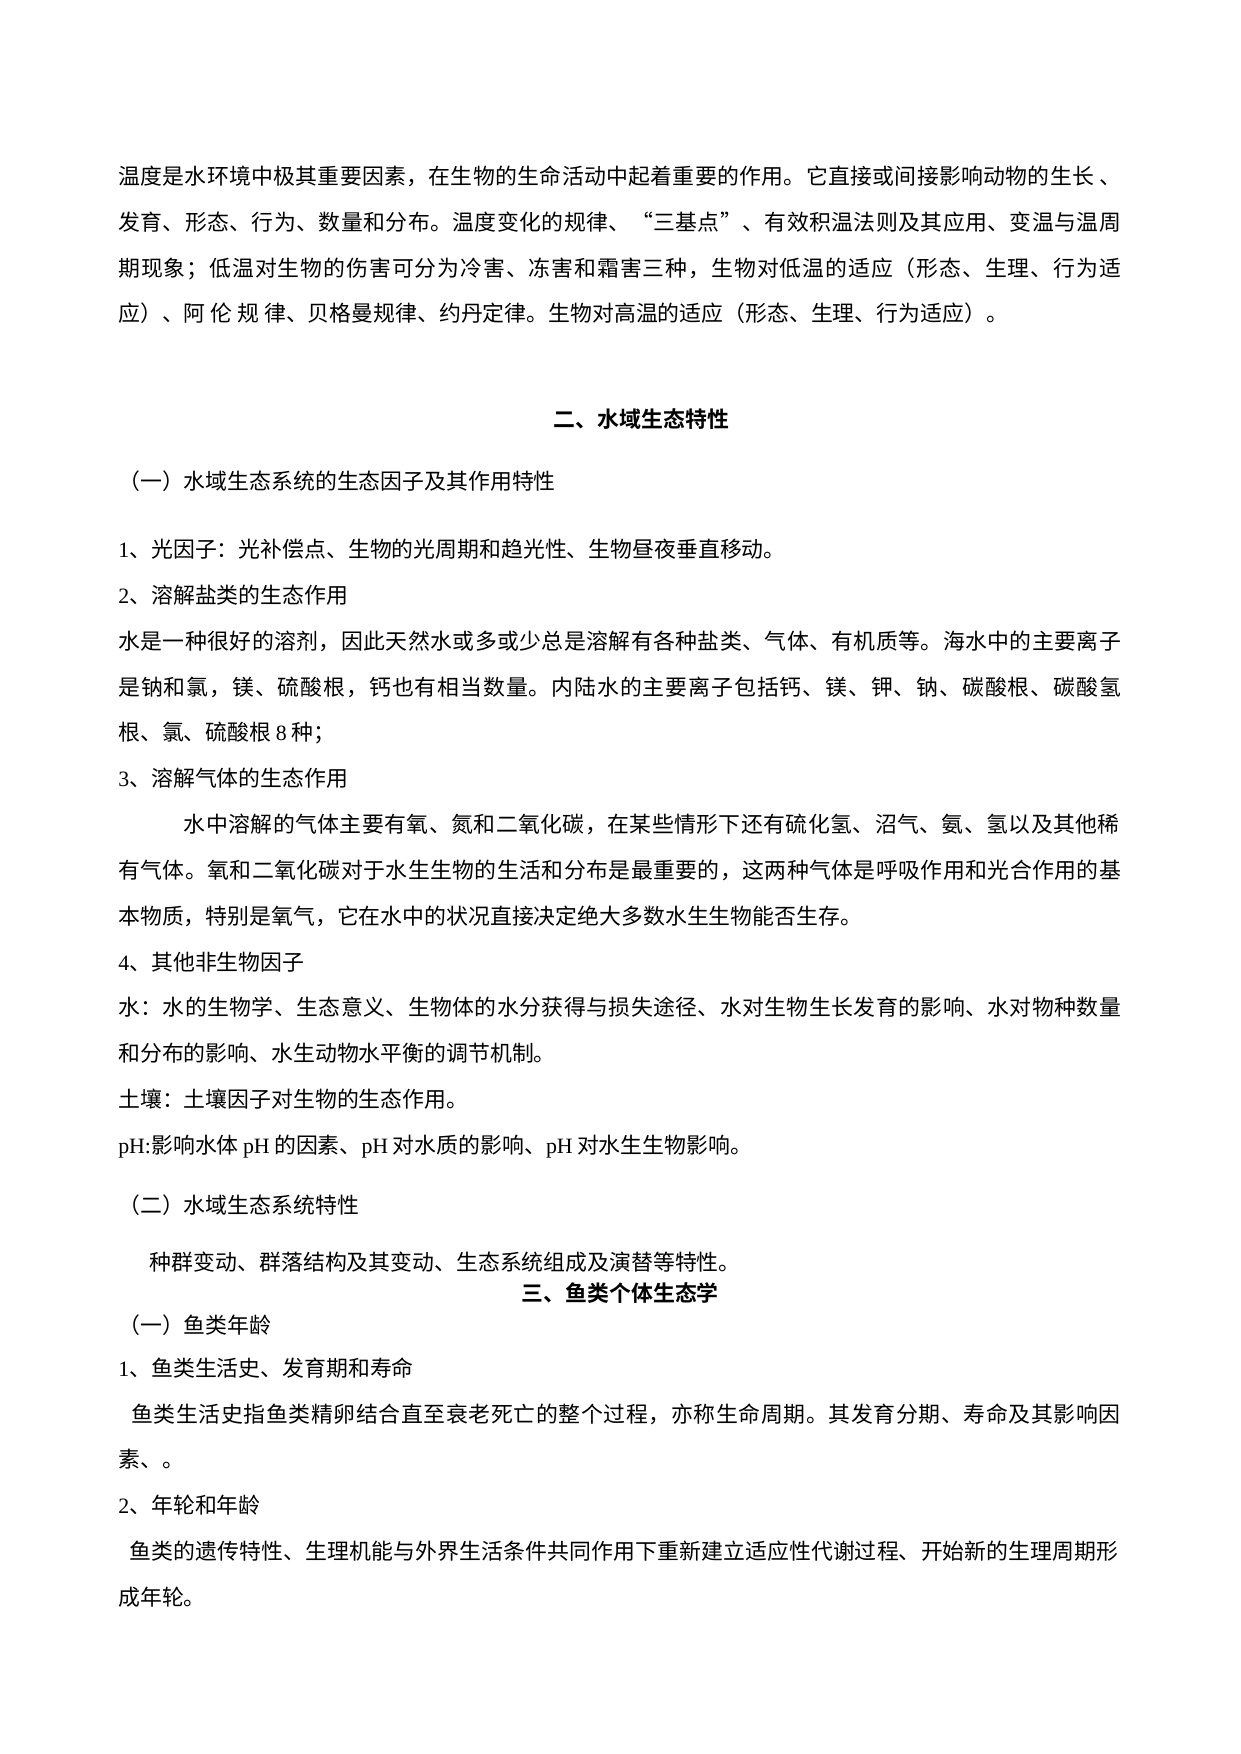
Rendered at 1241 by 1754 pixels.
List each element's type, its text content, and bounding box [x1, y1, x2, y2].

text 土壤：土壤因子对生物的生态作用。 [118, 1071, 1122, 1117]
list 水域生态系统的生态因子及其作用特性 [118, 464, 1122, 496]
text 1、光因子：光补偿点、生物的光周期和趋光性、生物昼夜垂直移动。 [118, 521, 1122, 567]
text 水中溶解的气体主要有氧、氮和二氧化碳，在某些情形下还有硫化氢、沼气、氨、氢以及其他稀有气体。氧和二氧化碳对于水生生物的生活和分布是最重要的，这两种气体是呼吸作用和光合作用的基本物质，特别是氧气，它在水中的状况直接决定绝大多数水生生物能否生存。 [118, 796, 1122, 933]
text 水：水的生物学、生态意义、生物体的水分获得与损失途径、水对生物生长发育的影响、水对物种数量和分布的影响、水生动物水平衡的调节机制。 [118, 979, 1122, 1071]
text 种群变动、群落结构及其变动、生态系统组成及演替等特性。 [118, 1244, 1122, 1276]
text 鱼类生活史指鱼类精卵结合直至衰老死亡的整个过程，亦称生命周期。其发育分期、寿命及其影响因素、。 [118, 1385, 1122, 1477]
text pH:影响水体pH的因素、pH对水质的影响、pH对水生生物影响。 [118, 1117, 1122, 1162]
list 鱼类的遗传特性、生理机能与外界生活条件共同作用下重新建立适应性代谢过程、开始新的生理周期形成年轮。 [118, 1523, 1122, 1614]
text 水是一种很好的溶剂，因此天然水或多或少总是溶解有各种盐类、气体、有机质等。海水中的主要离子是钠和氯，镁、硫酸根，钙也有相当数量。内陆水的主要离子包括钙、镁、钾、钠、碳酸根、碳酸氢根、氯、硫酸根8种； [118, 612, 1122, 750]
list 年轮和年龄 [118, 1477, 1122, 1523]
text 2、溶解盐类的生态作用 [118, 567, 1122, 612]
text 3、溶解气体的生态作用 [118, 750, 1122, 796]
text 三、鱼类个体生态学 [118, 1276, 1122, 1308]
text （一）鱼类年龄 [118, 1308, 1122, 1339]
text 温度是水环境中极其重要因素，在生物的生命活动中起着重要的作用。它直接或间接影响动物的生长 、发育、形态、行为、数量和分布。温度变化的规律、“三基点”、有效积温法则及其应用、变温与温周期现象；低温对生物的伤害可分为冷害、冻害和霜害三种，生物对低温的适应（形态、生理、行为适应）、阿 伦 规 律、贝格曼规律、约丹定律。生物对高温的适应（形态、生理、行为适应）。 [118, 148, 1122, 331]
text 二、水域生态特性 [118, 402, 1122, 434]
text 4、其他非生物因子 [118, 933, 1122, 979]
text 1、鱼类生活史、发育期和寿命 [118, 1339, 1122, 1385]
list （二）水域生态系统特性 [118, 1188, 1122, 1219]
